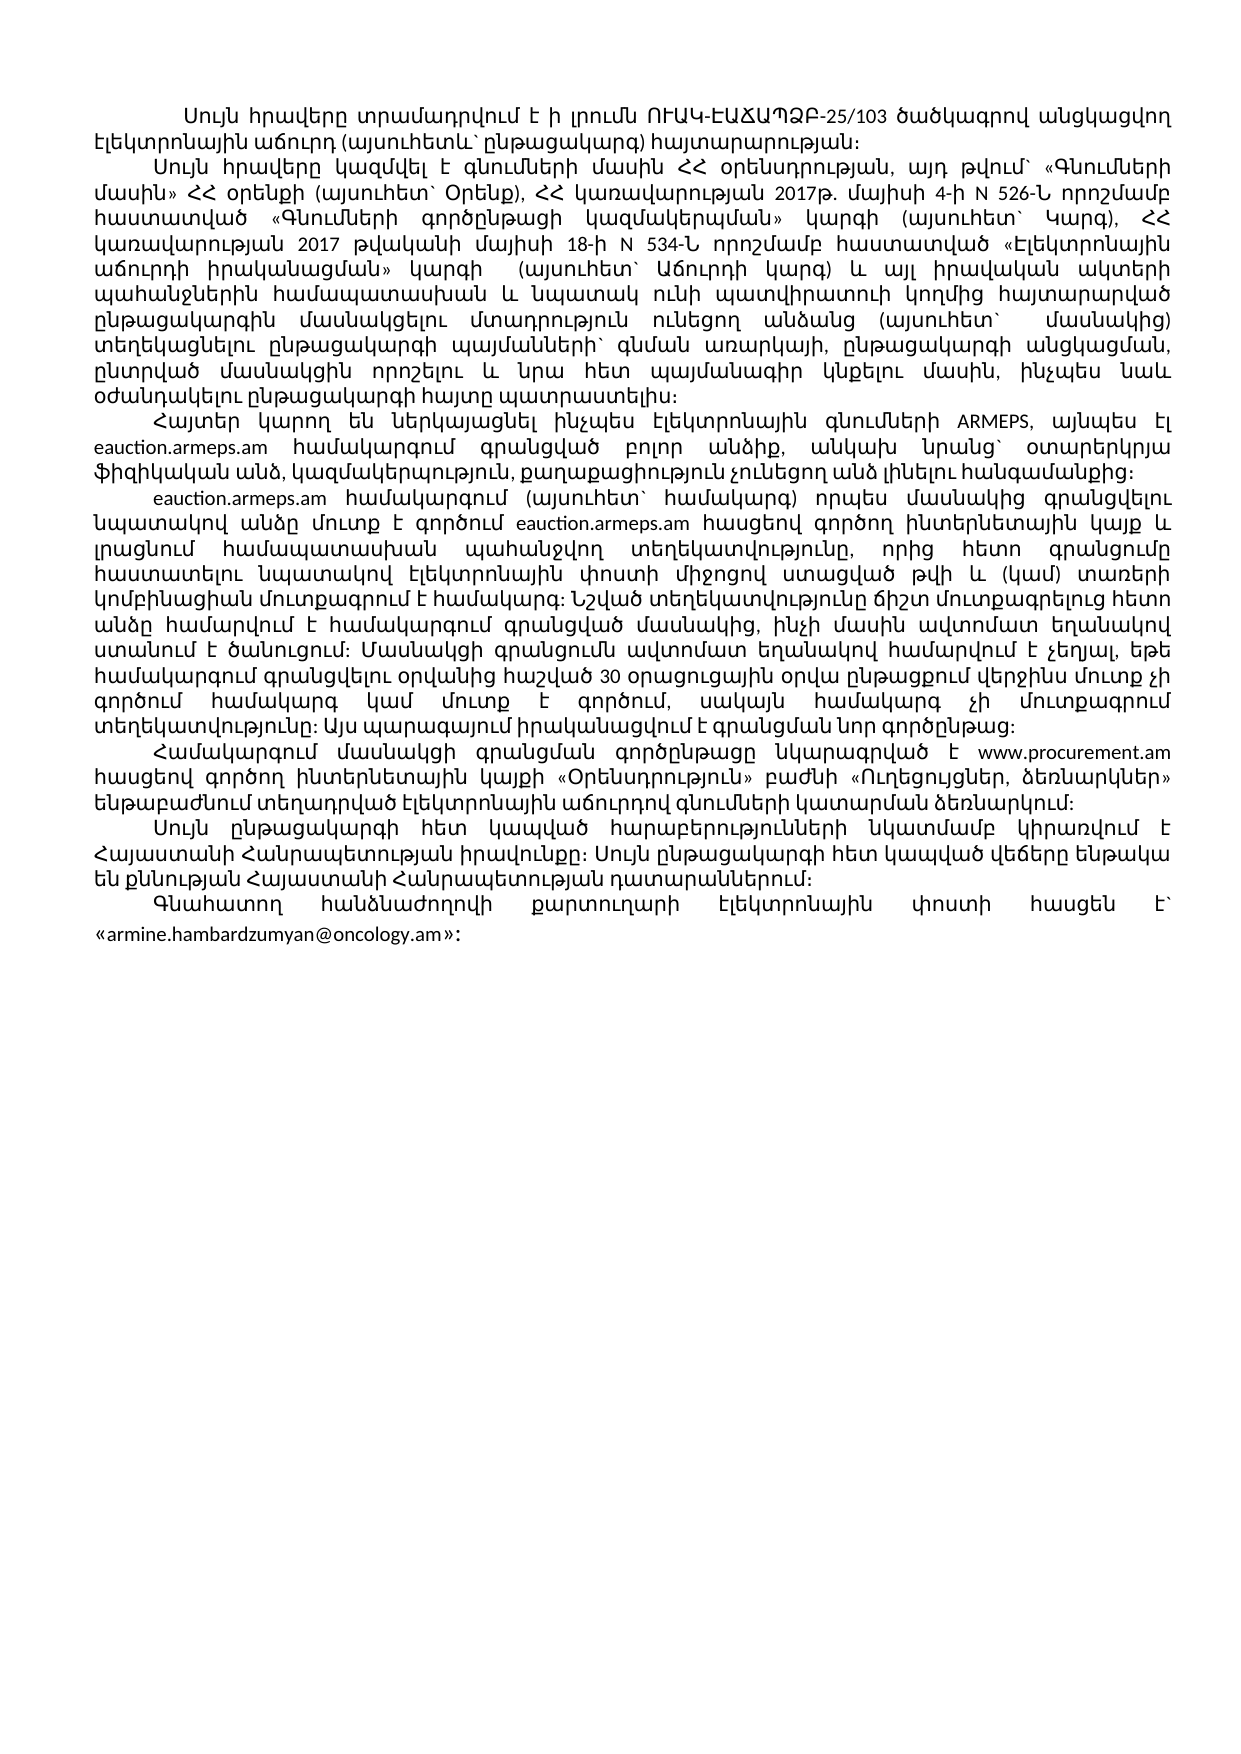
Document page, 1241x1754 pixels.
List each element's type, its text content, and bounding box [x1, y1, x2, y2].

text Համակարգում մասնակցի գրանցման գործընթացը նկարագրված է www.procurement.am հասցեով գործող ինտերնետային կայքի «Օրենսդրություն» բաժնի «Ուղեցույցներ, ձեռնարկներ» ենթաբաժնում տեղադրված էլեկտրոնային աճուրդով գնումների կատարման ձեռնարկում: [94, 739, 1171, 815]
text Գնահատող հանձնաժողովի քարտուղարի էլեկտրոնային փոստի հասցեն է` «armine.hambardzumyan@oncology.am»: [94, 892, 1171, 948]
text Սույն հրավերը տրամադրվում է ի լրումն ՈՒԱԿ-ԷԱՃԱՊՁԲ-25/103 ծածկագրով անցկացվող էլեկտրոնային աճուրդ (այսուհետև` ընթացակարգ) հայտարարության։ [94, 104, 1171, 154]
text Սույն ընթացակարգի հետ կապված հարաբերությունների նկատմամբ կիրառվում է Հայաստանի Հանրապետության իրավունքը։ Սույն ընթացակարգի հետ կապված վեճերը ենթակա են քննության Հայաստանի Հանրապետության դատարաններում։ [94, 815, 1171, 892]
text eauction.armeps.am համակարգում (այսուհետ` համակարգ) որպես մասնակից գրանցվելու նպատակով անձը մուտք է գործում eauction.armeps.am հասցեով գործող ինտերնետային կայք և լրացնում համապատասխան պահանջվող տեղեկատվությունը, որից հետո գրանցումը հաստատելու նպատակով էլեկտրոնային փոստի միջոցով ստացված թվի և (կամ) տառերի կոմբինացիան մուտքագրում է համակարգ: Նշված տեղեկատվությունը ճիշտ մուտքագրելուց հետո անձը համարվում է համակարգում գրանցված մասնակից, ինչի մասին ավտոմատ եղանակով ստանում է ծանուցում: Մասնակցի գրանցումն ավտոմատ եղանակով համարվում է չեղյալ, եթե համակարգում գրանցվելու օրվանից հաշված 30 օրացուցային օրվա ընթացքում վերջինս մուտք չի գործում համակարգ կամ մուտք է գործում, սակայն համակարգ չի մուտքագրում տեղեկատվությունը: Այս պարագայում իրականացվում է գրանցման նոր գործընթաց: [94, 485, 1171, 739]
text Հայտեր կարող են ներկայացնել ինչպես էլեկտրոնային գնումների ARMEPS, այնպես էլ eauction.armeps.am համակարգում գրանցված բոլոր անձիք, անկախ նրանց` օտարերկրյա ֆիզիկական անձ, կազմակերպություն, քաղաքացիություն չունեցող անձ լինելու հանգամանքից։ [94, 409, 1171, 485]
text Սույն հրավերը կազմվել է գնումների մասին ՀՀ օրենսդրության, այդ թվում` «Գնումների մասին» ՀՀ օրենքի (այսուհետ` Օրենք), ՀՀ կառավարության 2017թ. մայիսի 4-ի N 526-Ն որոշմամբ հաստատված «Գնումների գործընթացի կազմակերպման» կարգի (այսուհետ` Կարգ), ՀՀ կառավարության 2017 թվականի մայիսի 18-ի N 534-Ն որոշմամբ հաստատված «Էլեկտրոնային աճուրդի իրականացման» կարգի (այսուհետ` Աճուրդի կարգ) և այլ իրավական ակտերի պահանջներին համապատասխան և նպատակ ունի պատվիրատուի կողմից հայտարարված ընթացակարգին մասնակցելու մտադրություն ունեցող անձանց (այսուհետ` մասնակից) տեղեկացնելու ընթացակարգի պայմանների` գնման առարկայի, ընթացակարգի անցկացման, ընտրված մասնակցին որոշելու և նրա հետ պայմանագիր կնքելու մասին, ինչպես նաև օժանդակելու ընթացակարգի հայտը պատրաստելիս։ [94, 154, 1171, 409]
